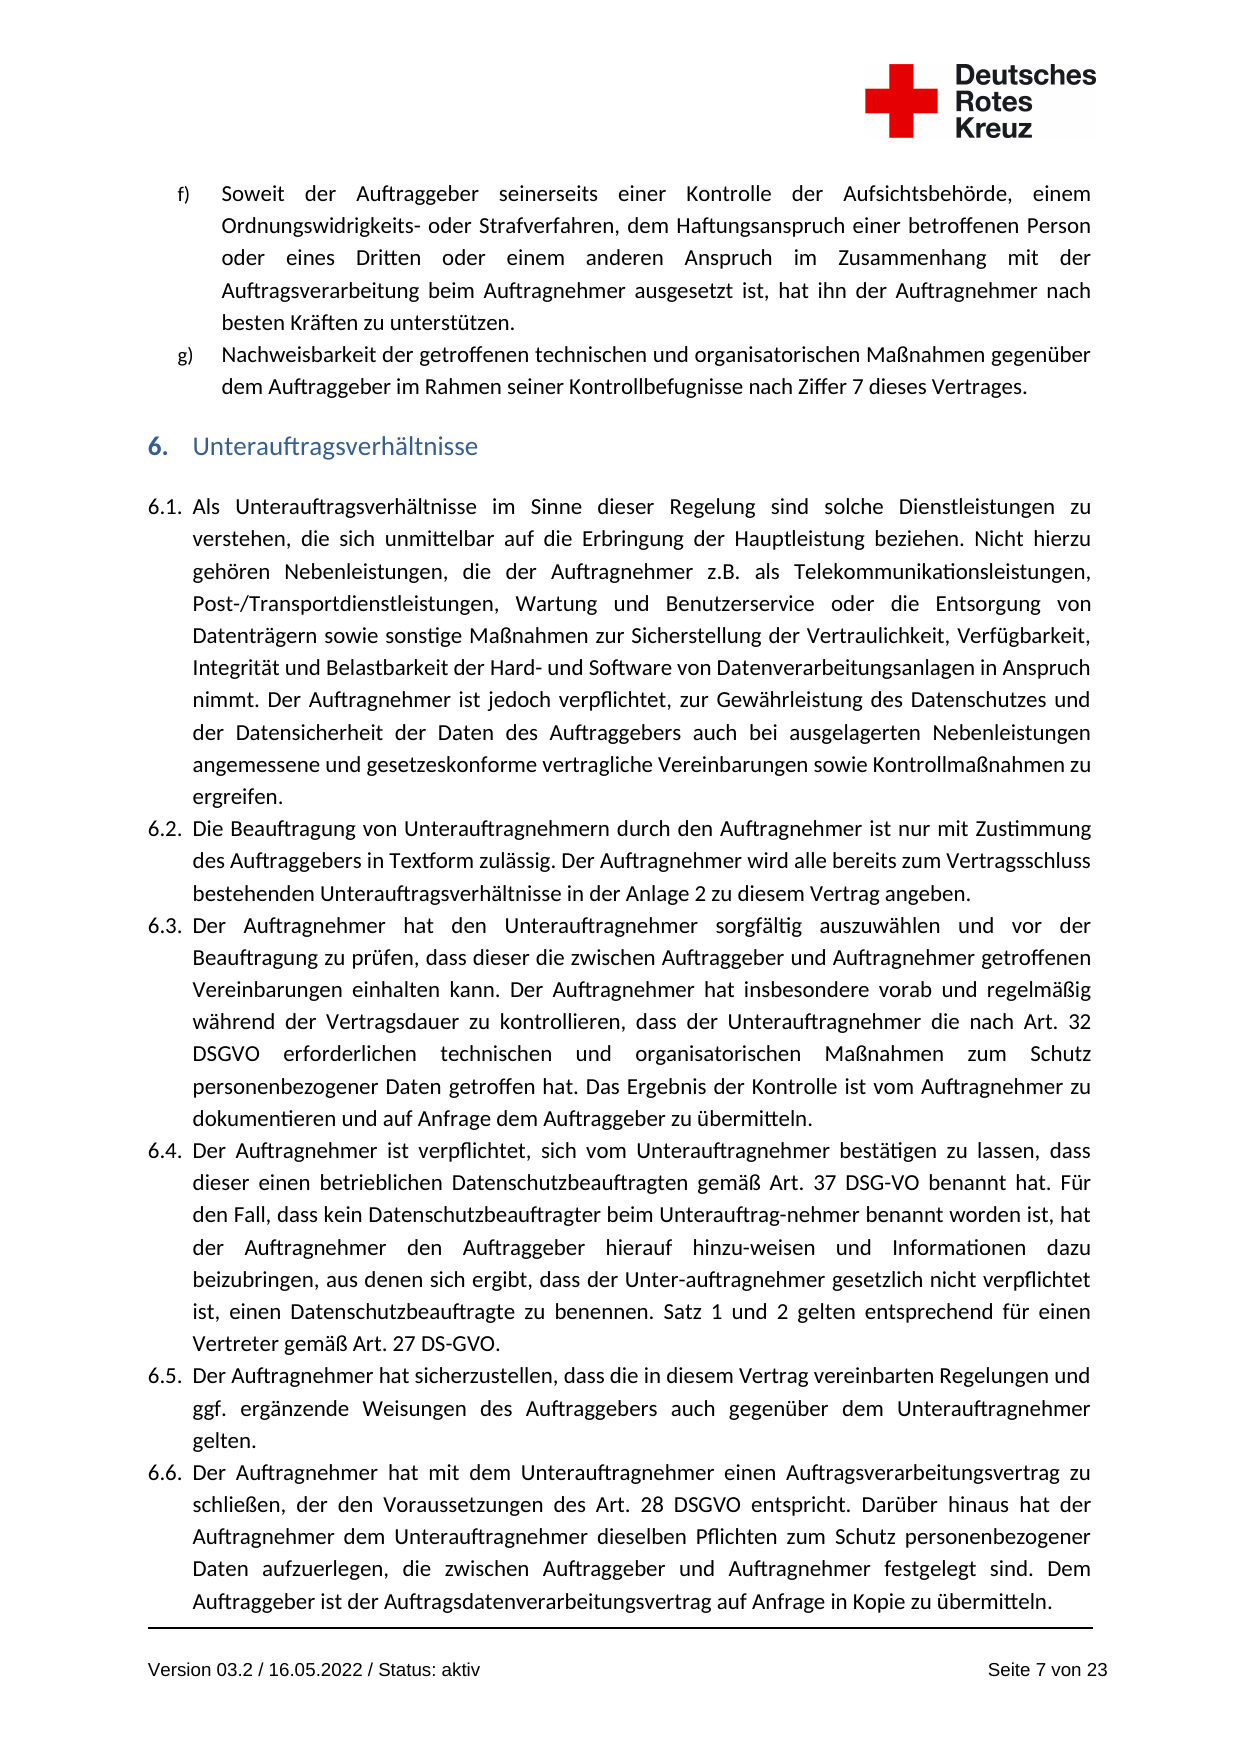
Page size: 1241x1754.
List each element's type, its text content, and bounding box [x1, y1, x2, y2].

list Nachweisbarkeit der getroffenen technischen und organisatorischen Maßnahmen gegenüber dem Auftraggeber im Rahmen seiner Kontrollbefugnisse nach Ziffer 7 dieses Vertrages. [177, 340, 1093, 400]
picture [865, 64, 1096, 138]
subtitle Unterauftragsverhältnisse [148, 429, 1093, 462]
list Der Auftragnehmer hat mit dem Unterauftragnehmer einen Auftragsverarbeitungsvertrag zu schließen, der den Voraussetzungen des Art. 28 DSGVO entspricht. Darüber hinaus hat der Auftragnehmer dem Unterauftragnehmer dieselben Pflichten zum Schutz personenbezogener Daten aufzuerlegen, die zwischen Auftraggeber und Auftragnehmer festgelegt sind. Dem Auftraggeber ist der Auftragsdatenverarbeitungsvertrag auf Anfrage in Kopie zu übermitteln. [148, 1458, 1093, 1615]
list Der Auftragnehmer hat sicherzustellen, dass die in diesem Vertrag vereinbarten Regelungen und ggf. ergänzende Weisungen des Auftraggebers auch gegenüber dem Unterauftragnehmer gelten. [148, 1361, 1093, 1454]
list Als Unterauftragsverhältnisse im Sinne dieser Regelung sind solche Dienstleistungen zu verstehen, die sich unmittelbar auf die Erbringung der Hauptleistung beziehen. Nicht hierzu gehören Nebenleistungen, die der Auftragnehmer z.B. als Telekommunikationsleistungen, Post-/Transportdienstleistungen, Wartung und Benutzerservice oder die Entsorgung von Datenträgern sowie sonstige Maßnahmen zur Sicherstellung der Vertraulichkeit, Verfügbarkeit, Integrität und Belastbarkeit der Hard- und Software von Datenverarbeitungsanlagen in Anspruch nimmt. Der Auftragnehmer ist jedoch verpflichtet, zur Gewährleistung des Datenschutzes und der Datensicherheit der Daten des Auftraggebers auch bei ausgelagerten Nebenleistungen angemessene und gesetzeskonforme vertragliche Vereinbarungen sowie Kontrollmaßnahmen zu ergreifen. [148, 492, 1093, 810]
list Soweit der Auftraggeber seinerseits einer Kontrolle der Aufsichtsbehörde, einem Ordnungswidrigkeits- oder Strafverfahren, dem Haftungsanspruch einer betroffenen Person oder eines Dritten oder einem anderen Anspruch im Zusammenhang mit der Auftragsverarbeitung beim Auftragnehmer ausgesetzt ist, hat ihn der Auftragnehmer nach besten Kräften zu unterstützen. [177, 179, 1093, 336]
list Die Beauftragung von Unterauftragnehmern durch den Auftragnehmer ist nur mit Zustimmung des Auftraggebers in Textform zulässig. Der Auftragnehmer wird alle bereits zum Vertragsschluss bestehenden Unterauftragsverhältnisse in der Anlage 2 zu diesem Vertrag angeben. [148, 814, 1093, 907]
list Der Auftragnehmer hat den Unterauftragnehmer sorgfältig auszuwählen und vor der Beauftragung zu prüfen, dass dieser die zwischen Auftraggeber und Auftragnehmer getroffenen Vereinbarungen einhalten kann. Der Auftragnehmer hat insbesondere vorab und regelmäßig während der Vertragsdauer zu kontrollieren, dass der Unterauftragnehmer die nach Art. 32 DSGVO erforderlichen technischen und organisatorischen Maßnahmen zum Schutz personenbezogener Daten getroffen hat. Das Ergebnis der Kontrolle ist vom Auftragnehmer zu dokumentieren und auf Anfrage dem Auftraggeber zu übermitteln. [148, 911, 1093, 1132]
list Der Auftragnehmer ist verpflichtet, sich vom Unterauftragnehmer bestätigen zu lassen, dass dieser einen betrieblichen Datenschutzbeauftragten gemäß Art. 37 DSG-VO benannt hat. Für den Fall, dass kein Datenschutzbeauftragter beim Unterauftrag-nehmer benannt worden ist, hat der Auftragnehmer den Auftraggeber hierauf hinzu-weisen und Informationen dazu beizubringen, aus denen sich ergibt, dass der Unter-auftragnehmer gesetzlich nicht verpflichtet ist, einen Datenschutzbeauftragte zu benennen. Satz 1 und 2 gelten entsprechend für einen Vertreter gemäß Art. 27 DS-GVO. [148, 1136, 1093, 1357]
